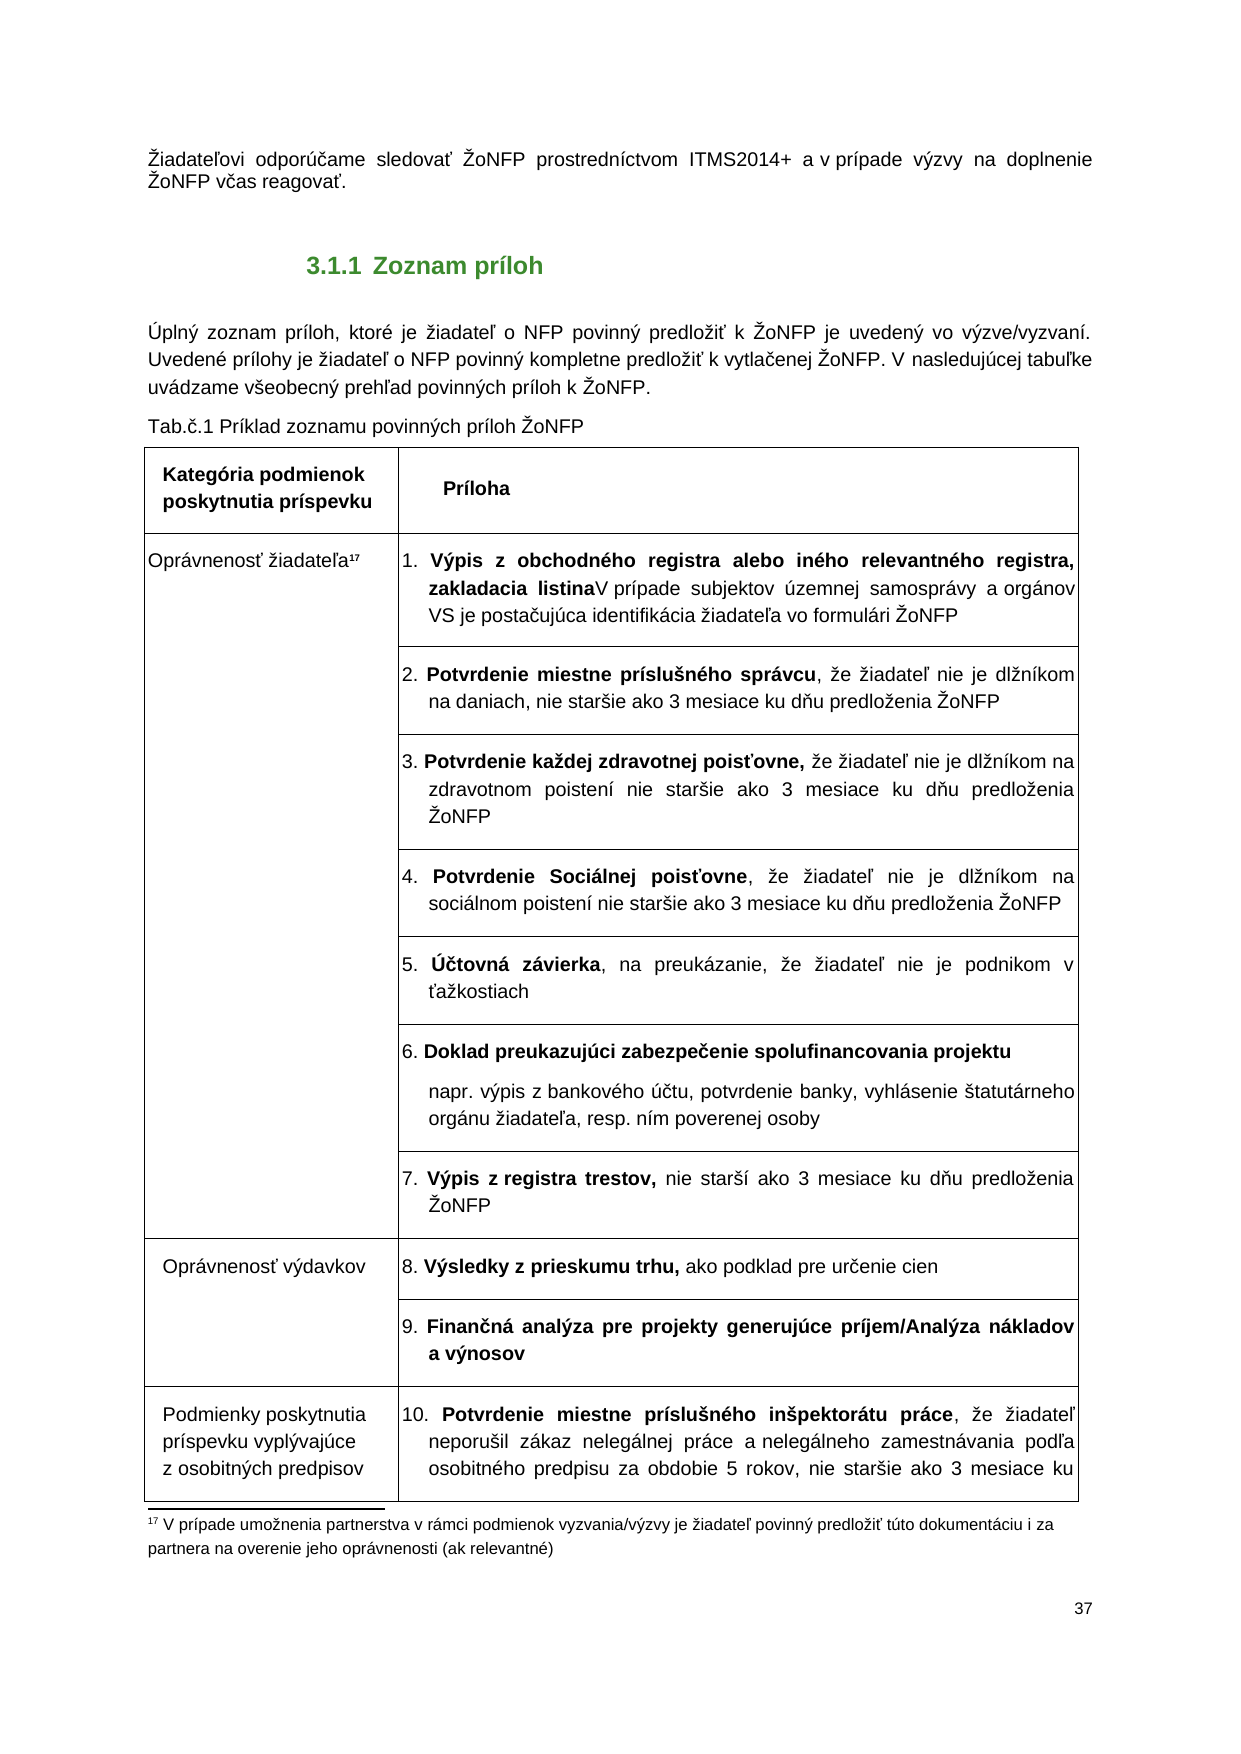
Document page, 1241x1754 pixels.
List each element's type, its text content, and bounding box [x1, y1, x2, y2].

table_cell 1. Výpis z obchodného registra alebo iného relevantného registra, zakladacia listinaV prípade subjektov územnej samosprávy a orgánov VS je postačujúca identifikácia žiadateľa vo formulári ŽoNFP [399, 534, 1078, 646]
table_cell 8. Výsledky z prieskumu trhu, ako podklad pre určenie cien [399, 1239, 1078, 1298]
table_cell Oprávnenosť žiadateľa [145, 534, 398, 1238]
table_cell 7. Výpis z registra trestov, nie starší ako 3 mesiace ku dňu predloženia ŽoNFP [399, 1152, 1078, 1238]
text Úplný zoznam príloh, ktoré je žiadateľ o NFP povinný predložiť k ŽoNFP je uvedený vo výzve/vyzvaní. Uvedené prílohy je žiadateľ o NFP povinný kompletne predložiť k vytlačenej ŽoNFP. V nasledujúcej tabuľke uvádzame všeobecný prehľad povinných príloh k ŽoNFP. [148, 321, 1092, 398]
table_cell 5. Účtovná závierka, na preukázanie, že žiadateľ nie je podnikom v ťažkostiach [399, 937, 1078, 1023]
table_cell 9. Finančná analýza pre projekty generujúce príjem/Analýza nákladov a výnosov [399, 1300, 1078, 1386]
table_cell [145, 1387, 398, 1501]
table_cell 4. Potvrdenie Sociálnej poisťovne, že žiadateľ nie je dlžníkom na sociálnom poistení nie staršie ako 3 mesiace ku dňu predloženia ŽoNFP [399, 850, 1078, 936]
subtitle 3.1.1 Zoznam príloh [223, 251, 1092, 280]
table_header Kategória podmienok poskytnutia príspevku [145, 448, 398, 533]
table_cell 6. Doklad preukazujúci zabezpečenie spolufinancovania projektu napr. výpis z bankového účtu, potvrdenie banky, vyhlásenie štatutárneho orgánu žiadateľa, resp. ním poverenej osoby [399, 1025, 1078, 1151]
table_cell 2. Potvrdenie miestne príslušného správcu, že žiadateľ nie je dlžníkom na daniach, nie staršie ako 3 mesiace ku dňu predloženia ŽoNFP [399, 647, 1078, 734]
table_cell 3. Potvrdenie každej zdravotnej poisťovne, že žiadateľ nie je dlžníkom na zdravotnom poistení nie staršie ako 3 mesiace ku dňu predloženia ŽoNFP [399, 735, 1078, 848]
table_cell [399, 1387, 1078, 1501]
table_cell Oprávnenosť výdavkov [145, 1239, 398, 1386]
text Žiadateľovi odporúčame sledovať ŽoNFP prostredníctvom ITMS2014+ a v prípade výzvy na doplnenie ŽoNFP včas reagovať. [148, 148, 1092, 193]
table_header Príloha [399, 448, 1078, 533]
text Tab.č.1 Príklad zoznamu povinných príloh ŽoNFP [148, 415, 1092, 438]
